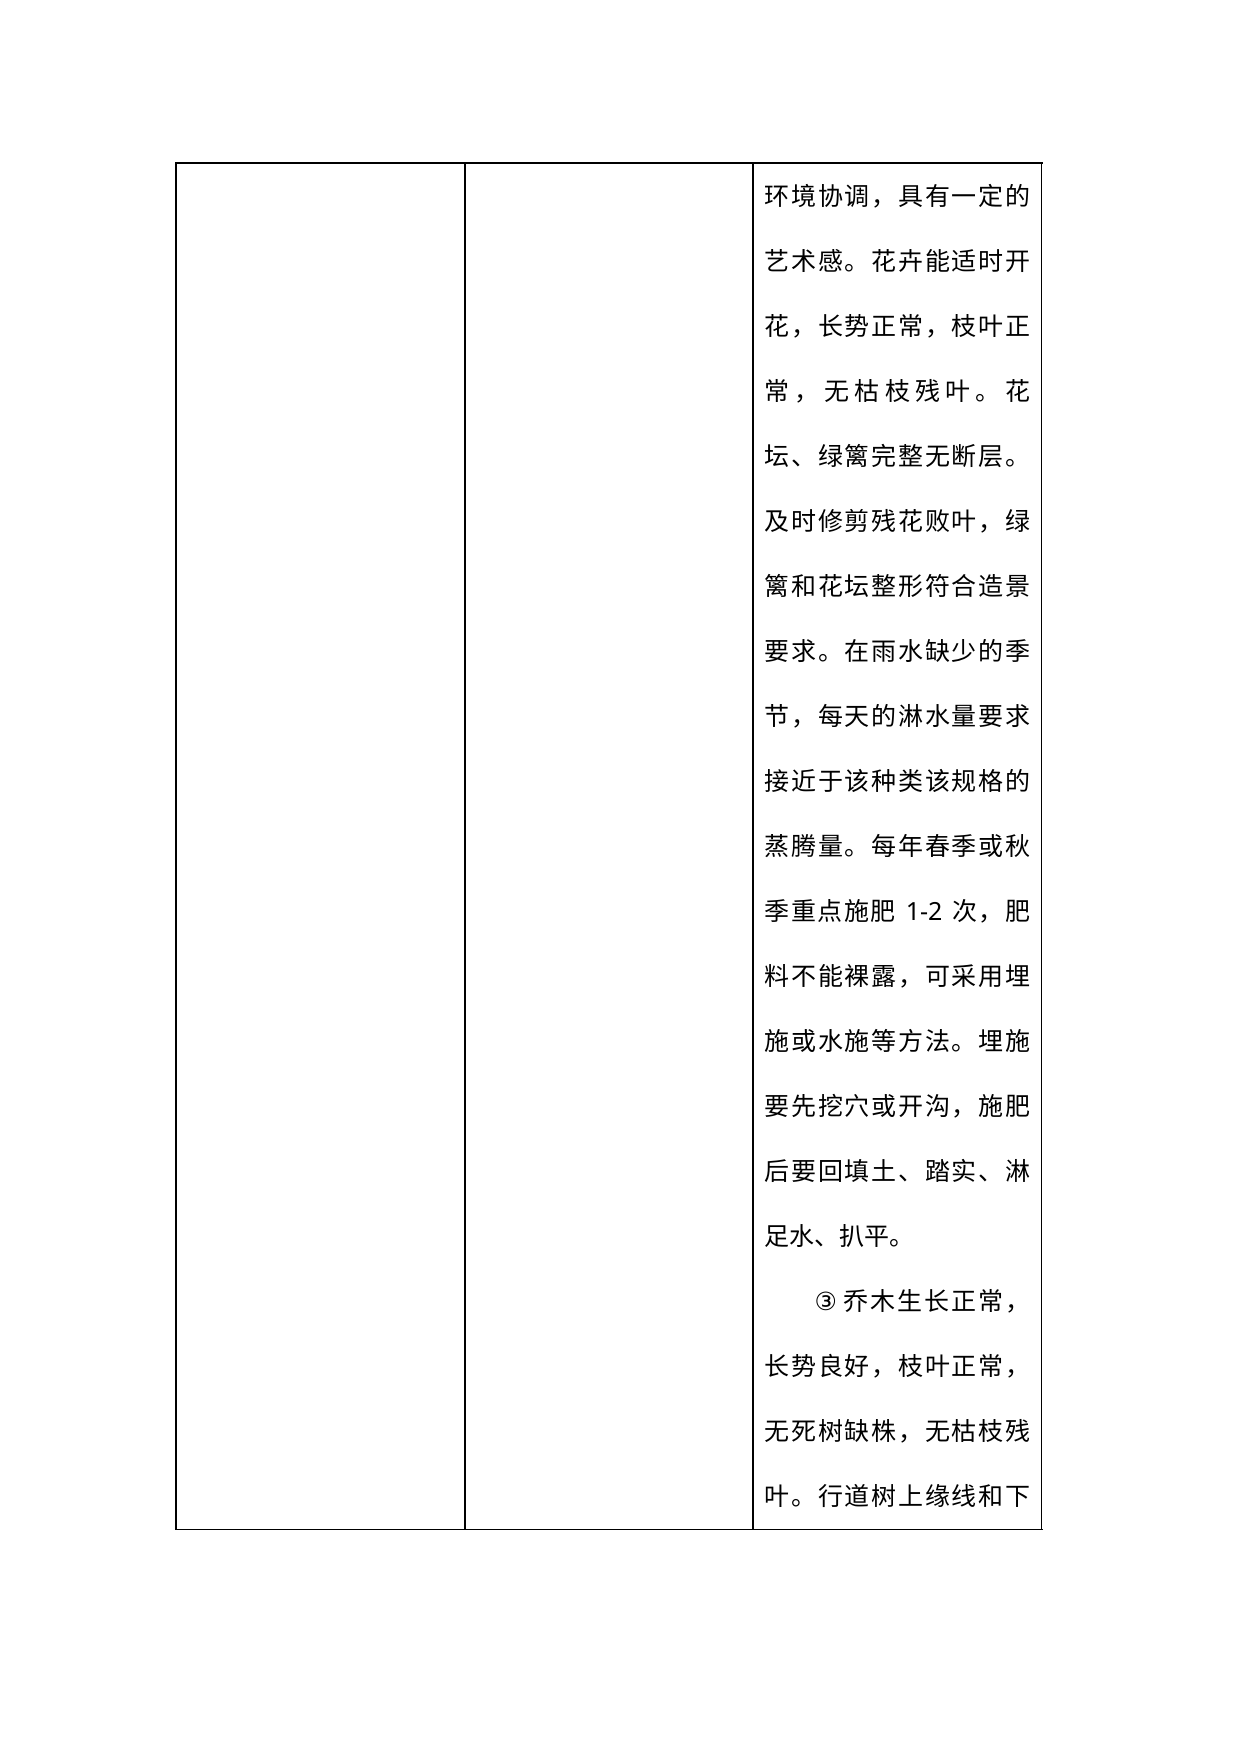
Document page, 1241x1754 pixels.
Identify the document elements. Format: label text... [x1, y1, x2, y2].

table_cell [466, 164, 752, 1528]
table_cell 1 [177, 164, 464, 1528]
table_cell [754, 164, 1041, 1528]
